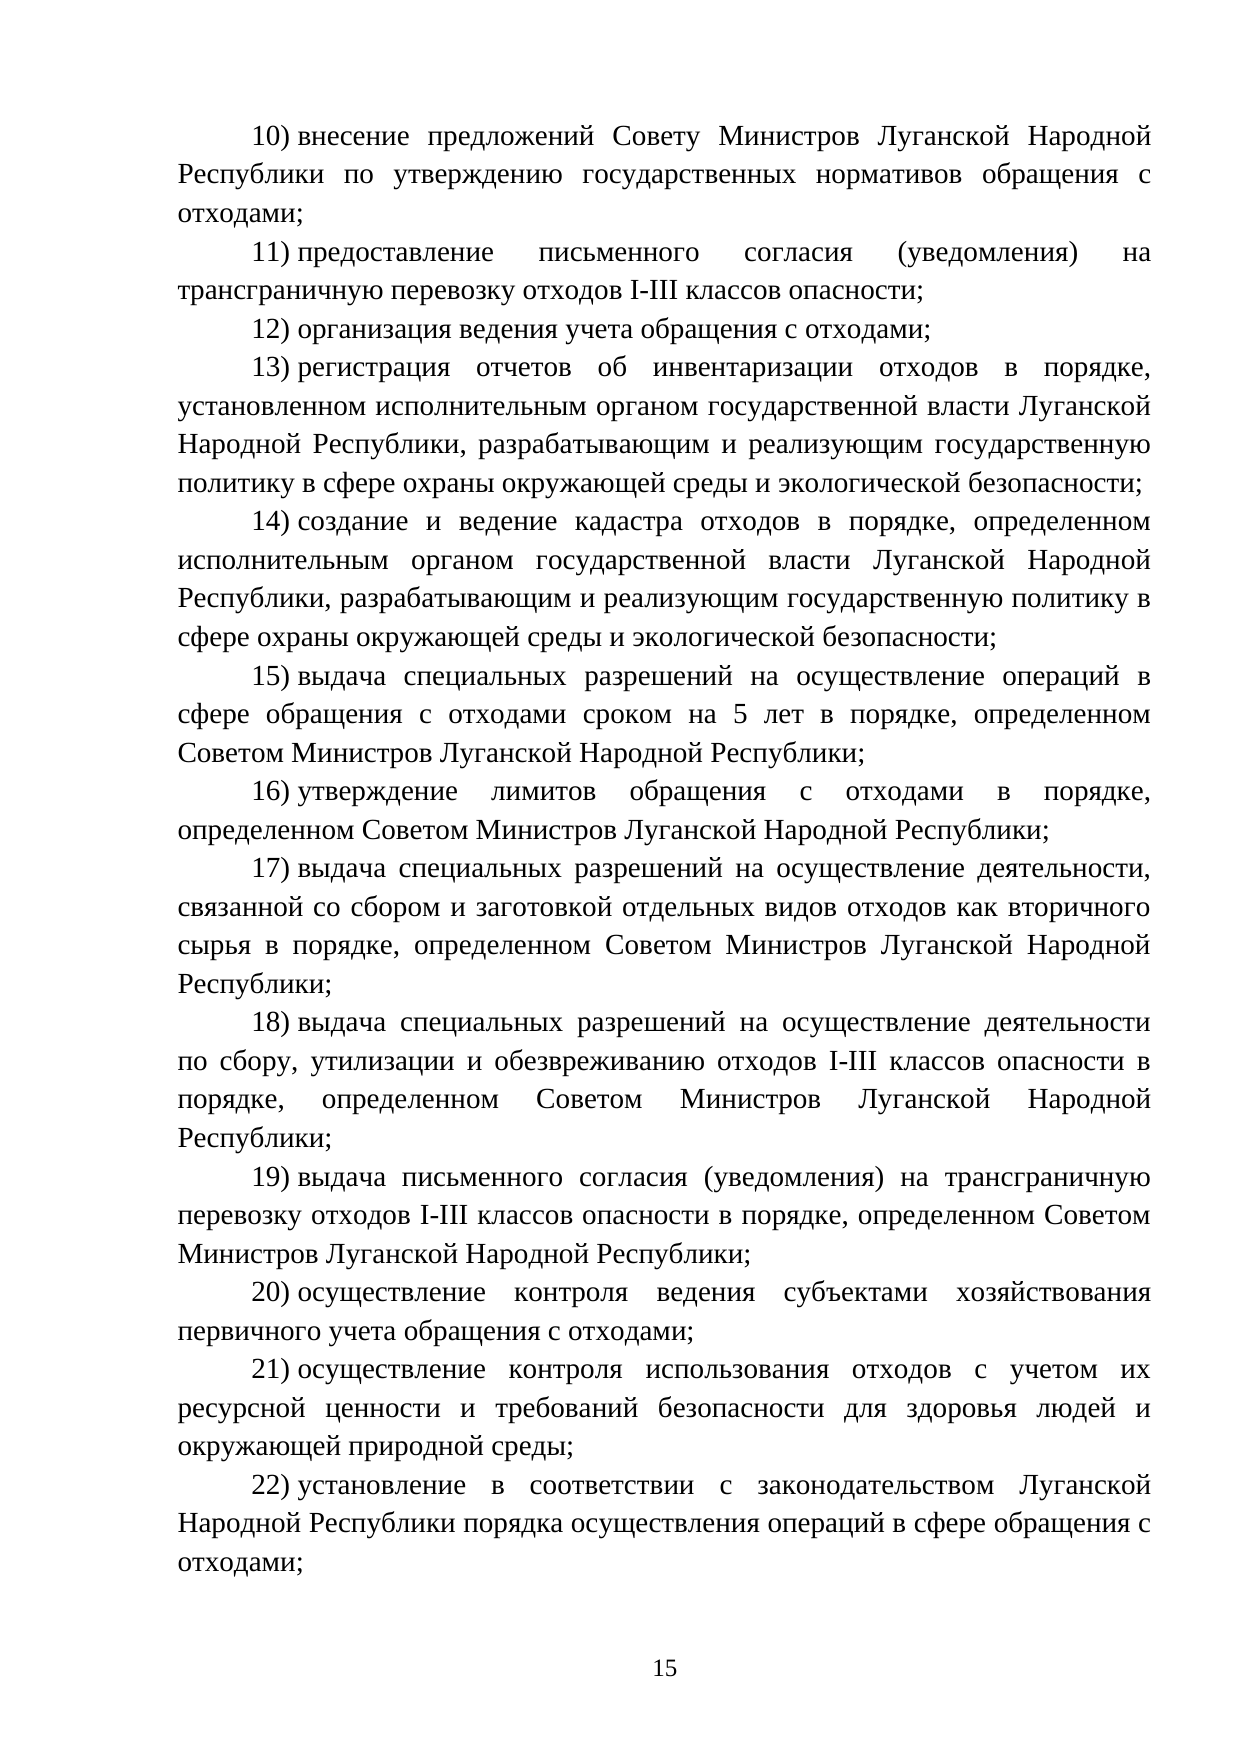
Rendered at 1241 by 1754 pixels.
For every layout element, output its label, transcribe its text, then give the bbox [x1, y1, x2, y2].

text 13) регистрация отчетов об инвентаризации отходов в порядке, установленном исполнительным органом государственной власти Луганской Народной Республики, разрабатывающим и реализующим государственную политику в сфере охраны окружающей среды и экологической безопасности; [177, 349, 1152, 498]
text 21) осуществление контроля использования отходов с учетом их ресурсной ценности и требований безопасности для здоровья людей и окружающей природной среды; [177, 1351, 1152, 1462]
text 12) организация ведения учета обращения с отходами; [177, 311, 1152, 344]
text 22) установление в соответствии с законодательством Луганской Народной Республики порядка осуществления операций в сфере обращения с отходами; [177, 1467, 1152, 1578]
text 19) выдача письменного согласия (уведомления) на трансграничную перевозку отходов I-III классов опасности в порядке, определенном Советом Министров Луганской Народной Республики; [177, 1159, 1152, 1269]
text 11) предоставление письменного согласия (уведомления) на трансграничную перевозку отходов I-III классов опасности; [177, 234, 1152, 306]
text 16) утверждение лимитов обращения с отходами в порядке, определенном Советом Министров Луганской Народной Республики; [177, 773, 1152, 845]
text 17) выдача специальных разрешений на осуществление деятельности, связанной со сбором и заготовкой отдельных видов отходов как вторичного сырья в порядке, определенном Советом Министров Луганской Народной Республики; [177, 850, 1152, 999]
text 15) выдача специальных разрешений на осуществление операций в сфере обращения с отходами сроком на 5 лет в порядке, определенном Советом Министров Луганской Народной Республики; [177, 658, 1152, 768]
text 10) внесение предложений Совету Министров Луганской Народной Республики по утверждению государственных нормативов обращения с отходами; [177, 118, 1152, 229]
text 14) создание и ведение кадастра отходов в порядке, определенном исполнительным органом государственной власти Луганской Народной Республики, разрабатывающим и реализующим государственную политику в сфере охраны окружающей среды и экологической безопасности; [177, 503, 1152, 653]
text 20) осуществление контроля ведения субъектами хозяйствования первичного учета обращения с отходами; [177, 1274, 1152, 1346]
text 18) выдача специальных разрешений на осуществление деятельности по сбору, утилизации и обезвреживанию отходов I-III классов опасности в порядке, определенном Советом Министров Луганской Народной Республики; [177, 1004, 1152, 1154]
